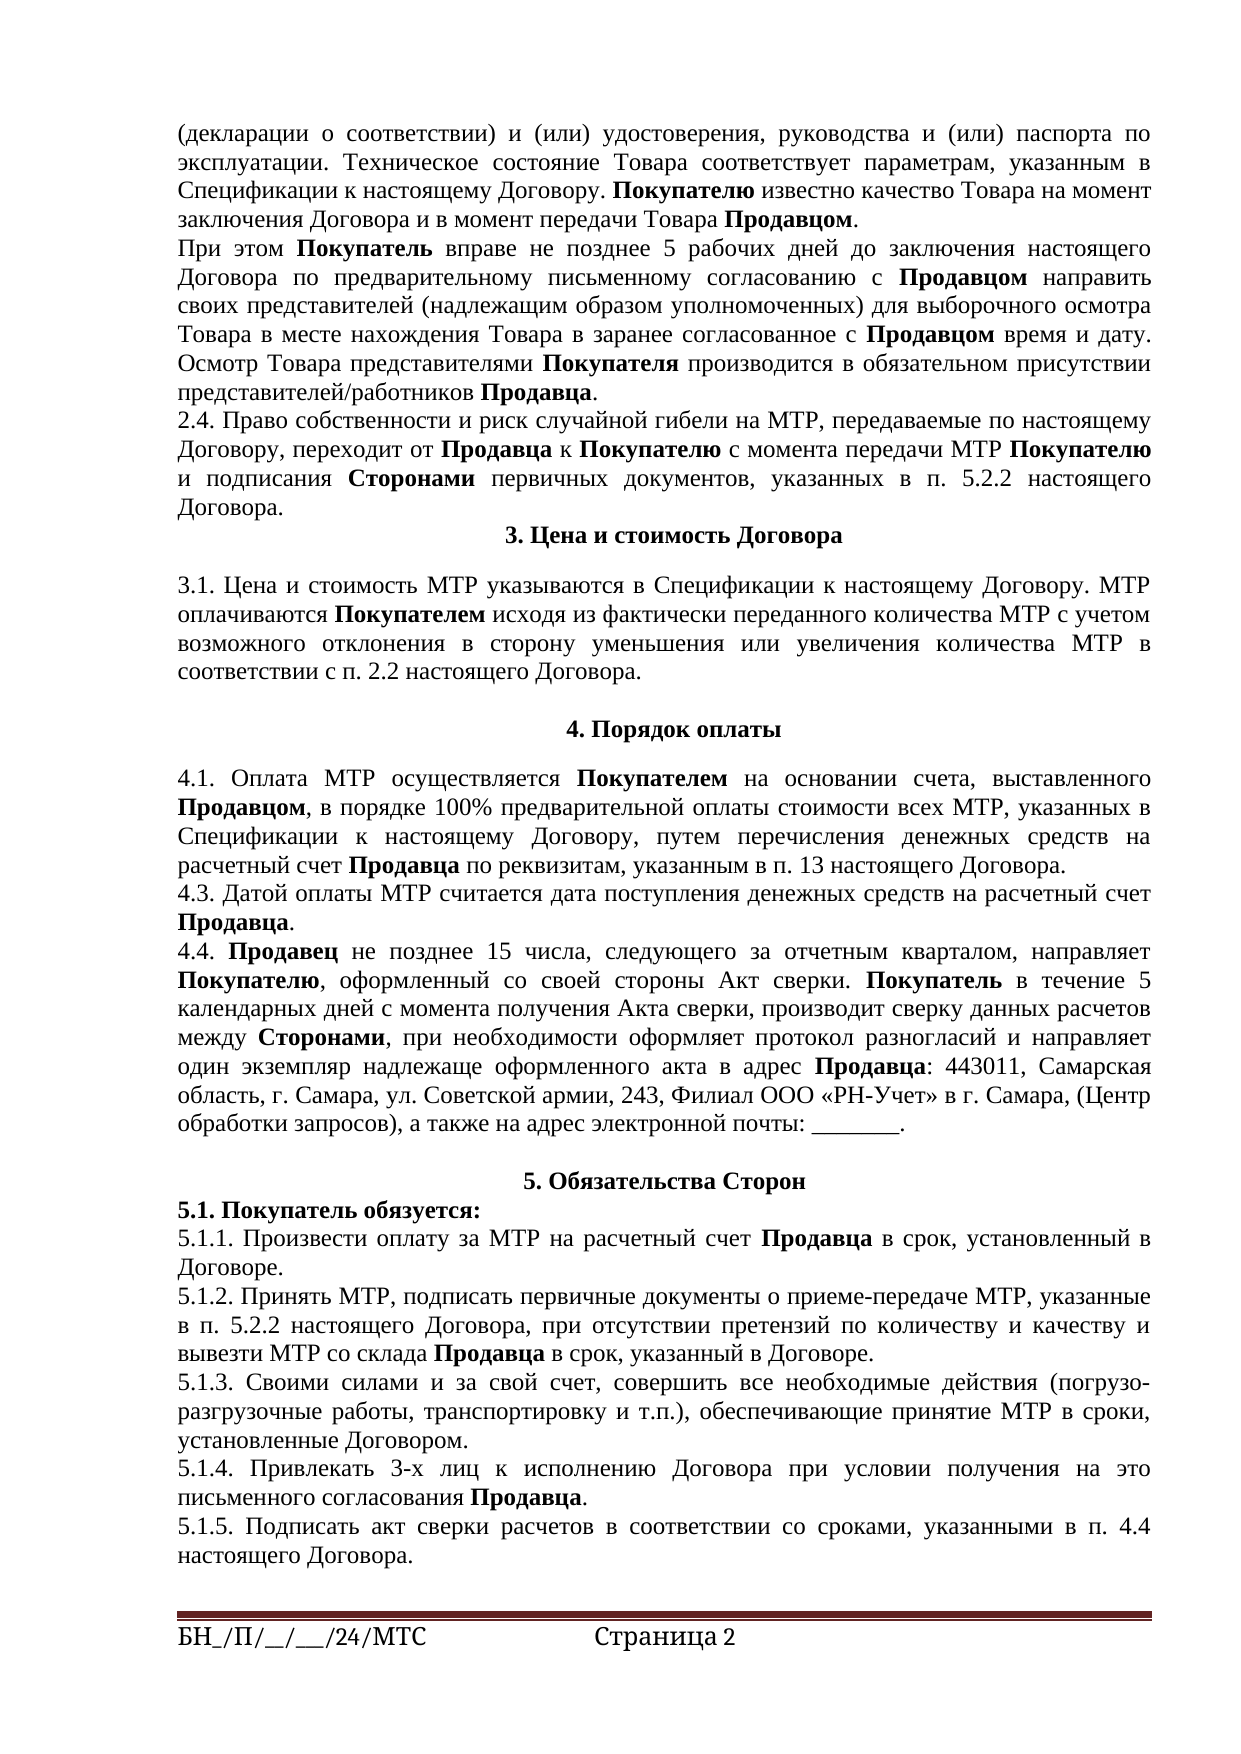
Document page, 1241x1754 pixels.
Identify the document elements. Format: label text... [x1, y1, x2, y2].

text 5.1.4. Привлекать 3-х лиц к исполнению Договора при условии получения на это письменного согласования Продавца. [177, 1453, 1152, 1511]
text 4.1. Оплата МТР осуществляется Покупателем на основании счета, выставленного Продавцом, в порядке 100% предварительной оплаты стоимости всех МТР, указанных в Спецификации к настоящему Договору, путем перечисления денежных средств на расчетный счет Продавца по реквизитам, указанным в п. 13 настоящего Договора. [177, 763, 1152, 878]
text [177, 118, 1152, 233]
text 4.4. Продавец не позднее 15 числа, следующего за отчетным кварталом, направляет Покупателю, оформленный со своей стороны Акт сверки. Покупатель в течение 5 календарных дней с момента получения Акта сверки, производит сверку данных расчетов между Сторонами, при необходимости оформляет протокол разногласий и направляет один экземпляр надлежаще оформленного акта в адрес Продавца: 443011, Самарская область, г. Самара, ул. Советской армии, 243, Филиал ООО «РН-Учет» в г. Самара, (Центр обработки запросов), а также на адрес электронной почты: _______. [177, 936, 1152, 1137]
text 3.1. Цена и стоимость МТР указываются в Спецификации к настоящему Договору. МТР оплачиваются Покупателем исходя из фактически переданного количества МТР с учетом возможного отклонения в сторону уменьшения или увеличения количества МТР в соответствии с п. 2.2 настоящего Договора. [177, 570, 1152, 685]
text 5.1.2. Принять МТР, подписать первичные документы о приеме-передаче МТР, указанные в п. 5.2.2 настоящего Договора, при отсутствии претензий по количеству и качеству и вывезти МТР со склада Продавца в срок, указанный в Договоре. [177, 1281, 1152, 1367]
text 4. Порядок оплаты [196, 714, 1152, 743]
text 5.1.3. Своими силами и за свой счет, совершить все необходимые действия (погрузо-разгрузочные работы, транспортировку и т.п.), обеспечивающие принятие МТР в сроки, установленные Договором. [177, 1367, 1152, 1453]
text 5.1.1. Произвести оплату за МТР на расчетный счет Продавца в срок, установленный в Договоре. [177, 1223, 1152, 1281]
text 2.4. Право собственности и риск случайной гибели на МТР, передаваемые по настоящему Договору, переходит от Продавца к Покупателю с момента передачи МТР Покупателю и подписания Сторонами первичных документов, указанных в п. 5.2.2 настоящего Договора. [177, 406, 1152, 521]
text 3. Цена и стоимость Договора [196, 521, 1152, 549]
text 4.3. Датой оплаты МТР считается дата поступления денежных средств на расчетный счет Продавца. [177, 878, 1152, 936]
text 5. Обязательства Сторон [177, 1166, 1152, 1195]
text При этом Покупатель вправе не позднее 5 рабочих дней до заключения настоящего Договора по предварительному письменному согласованию с Продавцом направить своих представителей (надлежащим образом уполномоченных) для выборочного осмотра Товара в месте нахождения Товара в заранее согласованное с Продавцом время и дату. Осмотр Товара представителями Покупателя производится в обязательном присутствии представителей/работников Продавца. [177, 233, 1152, 406]
text 5.1. Покупатель обязуется: [177, 1195, 1152, 1223]
text 5.1.5. Подписать акт сверки расчетов в соответствии со сроками, указанными в п. 4.4 настоящего Договора. [177, 1511, 1152, 1568]
